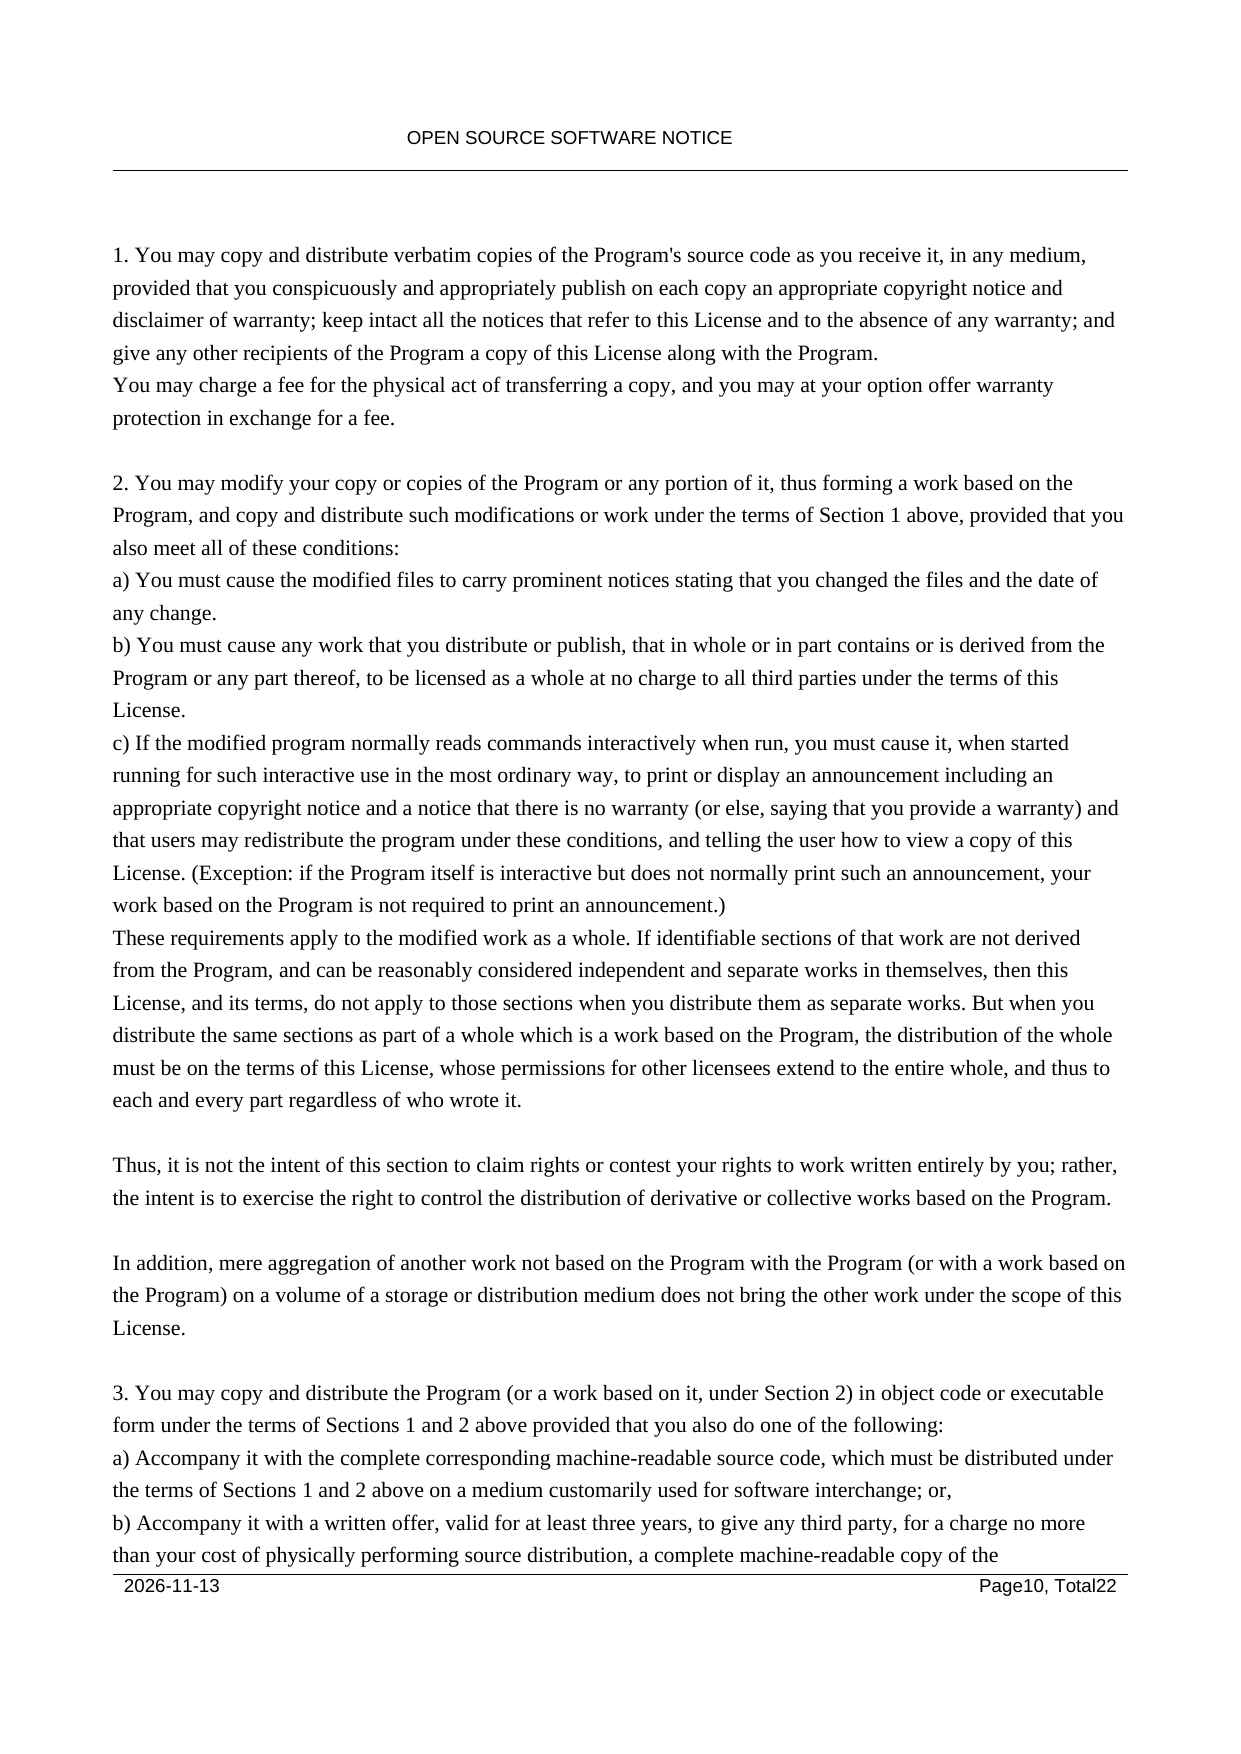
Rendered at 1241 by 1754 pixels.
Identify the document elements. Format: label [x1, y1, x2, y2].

text [112, 206, 1128, 1571]
